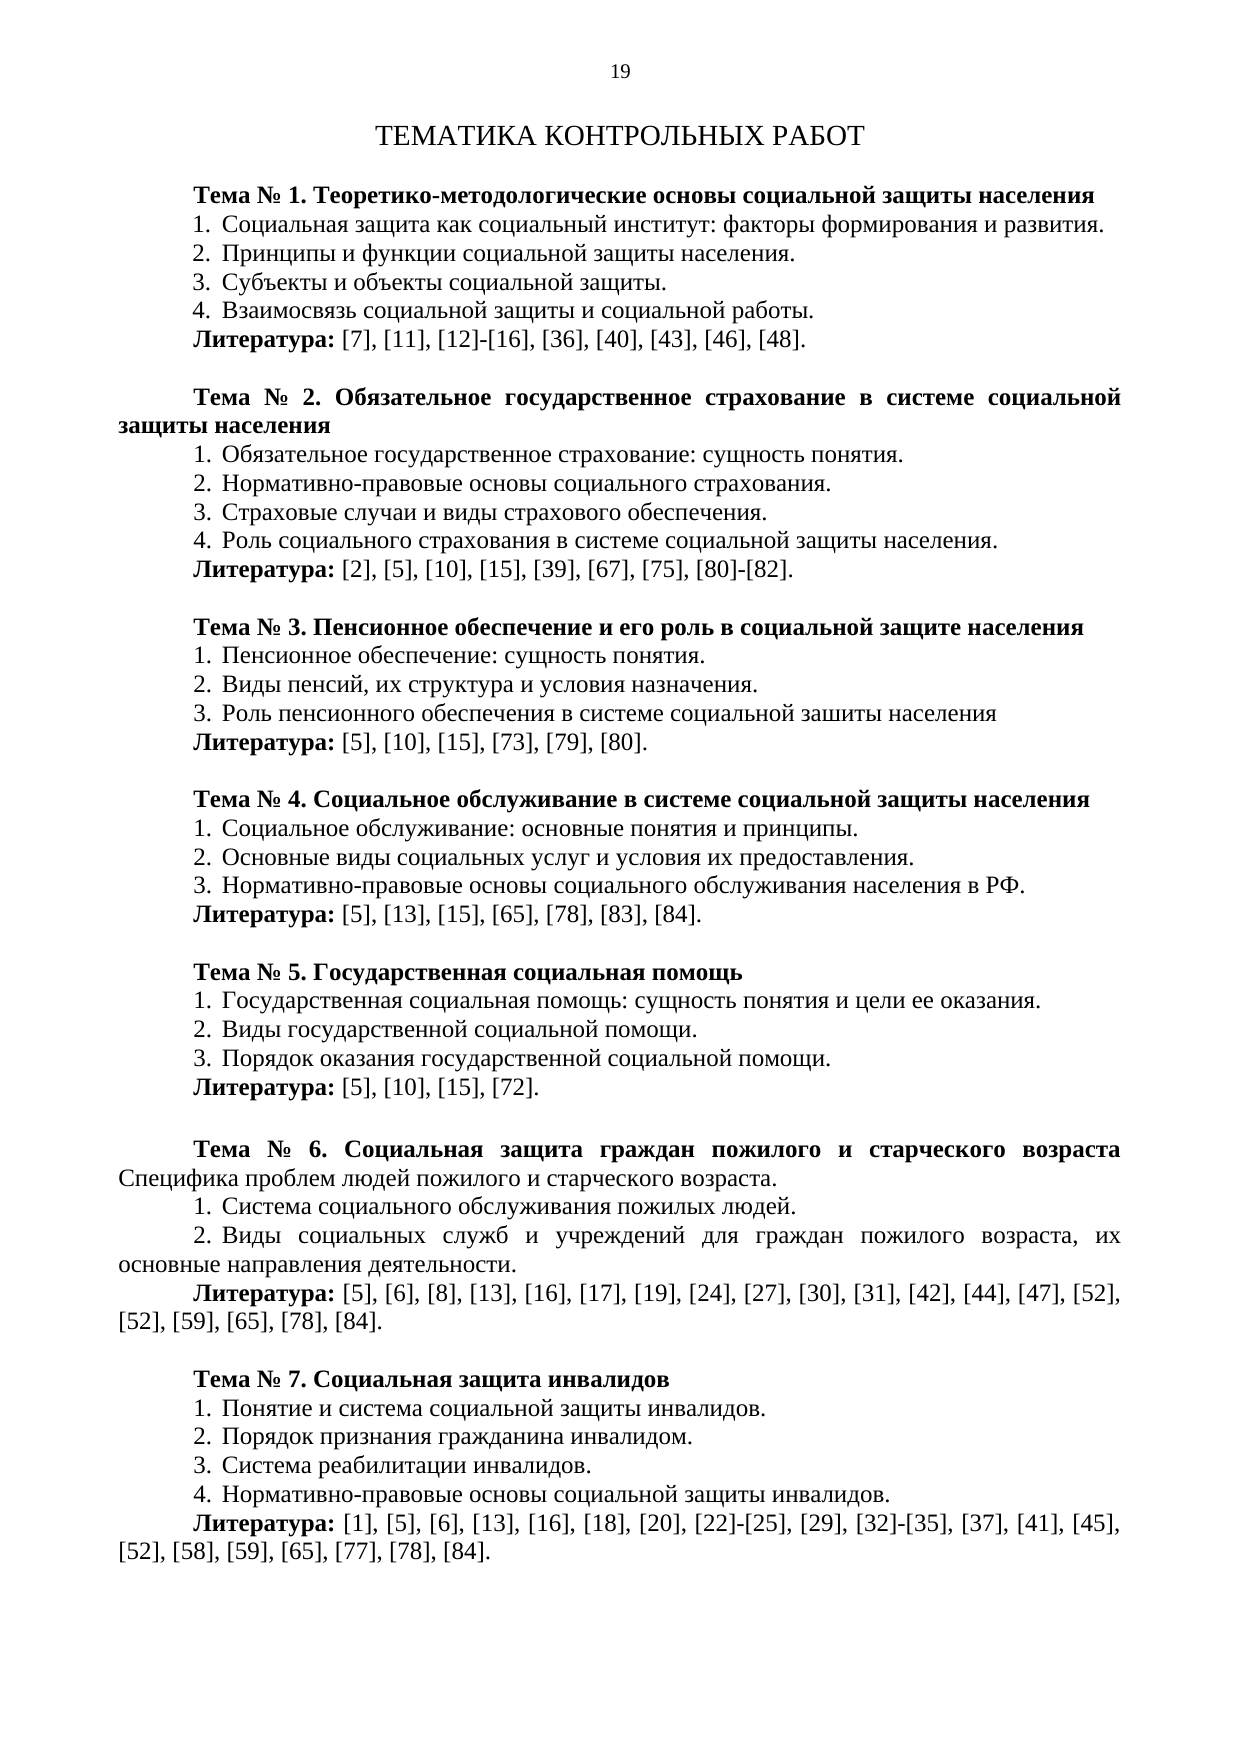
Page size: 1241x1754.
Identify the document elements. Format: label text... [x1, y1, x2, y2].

list Социальная защита как социальный институт: факторы формирования и развития. [192, 209, 1122, 238]
title Обязательное государственное страхование: сущность понятия. [118, 439, 1122, 468]
title Виды пенсий, их структура и условия назначения. [193, 669, 1122, 698]
list Взаимосвязь социальной защиты и социальной работы. [192, 295, 1122, 324]
title Понятие и система социальной защиты инвалидов. [118, 1393, 1122, 1421]
title Порядок оказания государственной социальной помощи. [118, 1043, 1122, 1072]
title Социальное обслуживание: основные понятия и принципы. [118, 813, 1122, 842]
subtitle ТЕМАТИКА КОНТРОЛЬНЫХ РАБОТ [118, 118, 1122, 152]
title Нормативно-правовые основы социального страхования. [118, 468, 1122, 497]
title Тема № 3. Пенсионное обеспечение и его роль в социальной защите населения [118, 612, 1122, 640]
title Виды государственной социальной помощи. [118, 1014, 1122, 1043]
title Роль социального страхования в системе социальной защиты населения. [118, 525, 1122, 554]
title Литература: [5], [10], [15], [72]. [118, 1072, 1122, 1100]
title Литература: [1], [5], [6], [13], [16], [18], [20], [22]-[25], [29], [32]-[35], [37], [41], [45], [52], [58], [59], [65], [77], [78], [84]. [118, 1508, 1122, 1565]
title Пенсионное обеспечение: сущность понятия. [193, 640, 1122, 669]
title Тема № 7. Социальная защита инвалидов [118, 1364, 1122, 1393]
title Государственная социальная помощь: сущность понятия и цели ее оказания. [118, 985, 1122, 1014]
title Роль пенсионного обеспечения в системе социальной зашиты населения [193, 698, 1122, 727]
title Тема № 5. Государственная социальная помощь [118, 957, 1122, 985]
title Литература: [5], [10], [15], [73], [79], [80]. [118, 727, 1122, 755]
list Субъекты и объекты социальной защиты. [192, 267, 1122, 295]
text Тема № 1. Теоретико-методологические основы социальной защиты населения [118, 180, 1122, 209]
title Литература: [7], [11], [12]-[16], [36], [40], [43], [46], [48]. [118, 324, 1122, 353]
title Тема № 2. Обязательное государственное страхование в системе социальной защиты населения [118, 382, 1122, 439]
title Литература: [5], [13], [15], [65], [78], [83], [84]. [118, 899, 1122, 928]
title Система социального обслуживания пожилых людей. [118, 1191, 1122, 1220]
title Нормативно-правовые основы социального обслуживания населения в РФ. [118, 870, 1122, 899]
list Принципы и функции социальной защиты населения. [192, 238, 1122, 267]
title Литература: [2], [5], [10], [15], [39], [67], [75], [80]-[82]. [118, 554, 1122, 583]
title Порядок признания гражданина инвалидом. [118, 1421, 1122, 1450]
title Страховые случаи и виды страхового обеспечения. [118, 497, 1122, 525]
title Литература: [5], [6], [8], [13], [16], [17], [19], [24], [27], [30], [31], [42], [44], [47], [52], [52], [59], [65], [78], [84]. [118, 1278, 1122, 1335]
title Тема № 6. Социальная защита граждан пожилого и старческого возраста Специфика проблем людей пожилого и старческого возраста. [118, 1134, 1122, 1191]
title Система реабилитации инвалидов. [118, 1450, 1122, 1479]
title Нормативно-правовые основы социальной защиты инвалидов. [118, 1479, 1122, 1508]
title Виды социальных служб и учреждений для граждан пожилого возраста, их основные направления деятельности. [118, 1220, 1122, 1278]
title Основные виды социальных услуг и условия их предоставления. [118, 842, 1122, 870]
title Тема № 4. Социальное обслуживание в системе социальной защиты населения [118, 784, 1122, 813]
